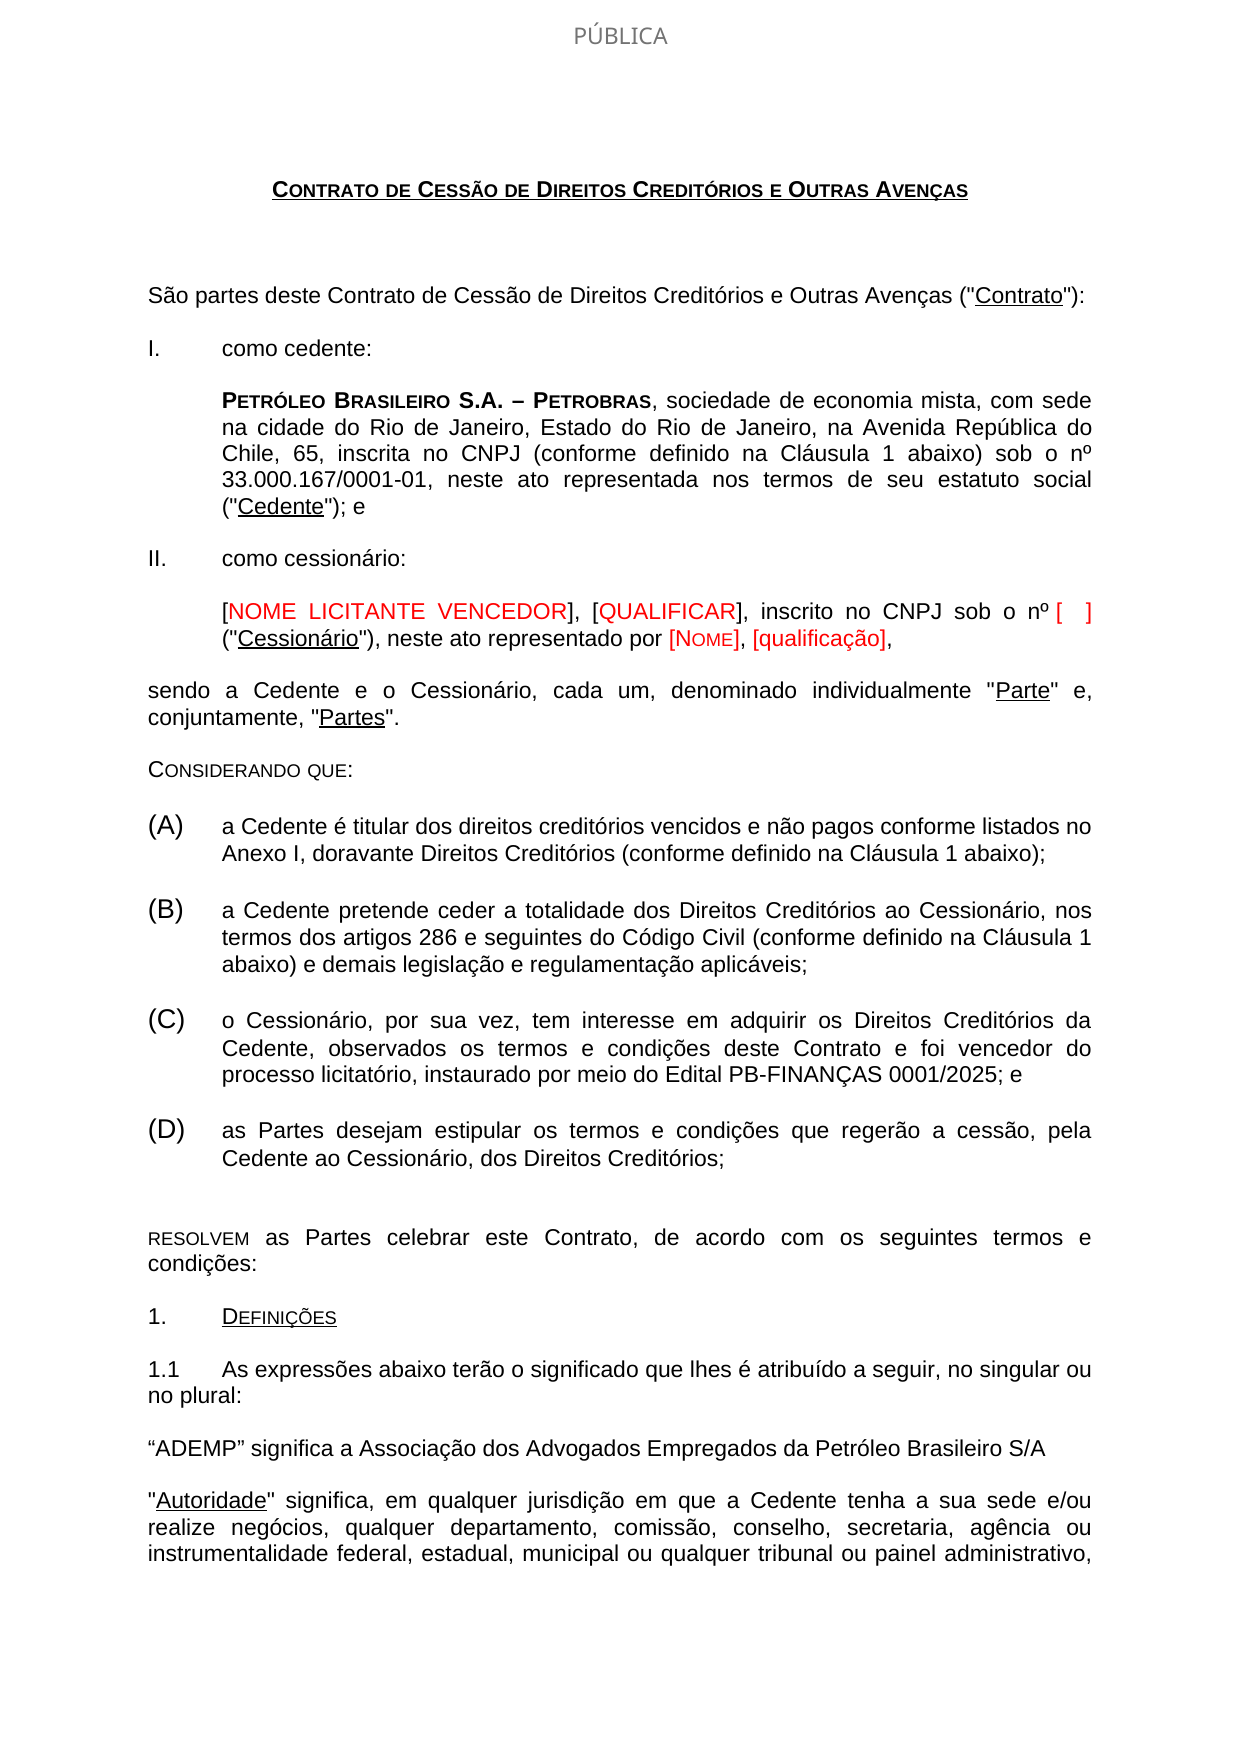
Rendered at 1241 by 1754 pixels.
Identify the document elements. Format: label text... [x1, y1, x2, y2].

list o Cessionário, por sua vez, tem interesse em adquirir os Direitos Creditórios da Cedente, observados os termos e condições deste Contrato e foi vencedor do processo licitatório, instaurado por meio do Edital PB-FINANÇAS 0001/2025; e [148, 1003, 1092, 1087]
list como cessionário: [148, 545, 1092, 572]
text Contrato de Cessão de Direitos Creditórios e Outras Avenças [148, 176, 1092, 203]
list como cedente: [148, 334, 1092, 361]
text sendo a Cedente e o Cessionário, cada um, denominado individualmente "Parte" e, conjuntamente, "Partes". [148, 677, 1092, 730]
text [148, 1487, 1092, 1566]
list a Cedente pretende ceder a totalidade dos Direitos Creditórios ao Cessionário, nos termos dos artigos 286 e seguintes do Código Civil (conforme definido na Cláusula 1 abaixo) e demais legislação e regulamentação aplicáveis; [148, 893, 1092, 977]
text resolvem as Partes celebrar este Contrato, de acordo com os seguintes termos e condições: [148, 1224, 1092, 1277]
text São partes deste Contrato de Cessão de Direitos Creditórios e Outras Avenças ("Contrato"): [148, 282, 1092, 308]
text “ADEMP” significa a Associação dos Advogados Empregados da Petróleo Brasileiro S/A [148, 1435, 1092, 1461]
text Considerando que: [148, 756, 1092, 783]
list a Cedente é titular dos direitos creditórios vencidos e não pagos conforme listados no Anexo I, doravante Direitos Creditórios (conforme definido na Cláusula 1 abaixo); [148, 809, 1092, 867]
text Petróleo Brasileiro S.A. – Petrobras, sociedade de economia mista, com sede na cidade do Rio de Janeiro, Estado do Rio de Janeiro, na Avenida República do Chile, 65, inscrita no CNPJ (conforme definido na Cláusula 1 abaixo) sob o nº 33.000.167/0001-01, neste ato representada nos termos de seu estatuto social ("Cedente"); e [222, 387, 1092, 519]
list Definições [148, 1303, 1092, 1329]
list as Partes desejam estipular os termos e condições que regerão a cessão, pela Cedente ao Cessionário, dos Direitos Creditórios; [148, 1113, 1092, 1171]
text [NOME LICITANTE VENCEDOR], [QUALIFICAR], inscrito no CNPJ sob o nº [ ] ("Cessionário"), neste ato representado por [Nome], [qualificação], [222, 598, 1092, 651]
list As expressões abaixo terão o significado que lhes é atribuído a seguir, no singular ou no plural: [148, 1356, 1092, 1408]
